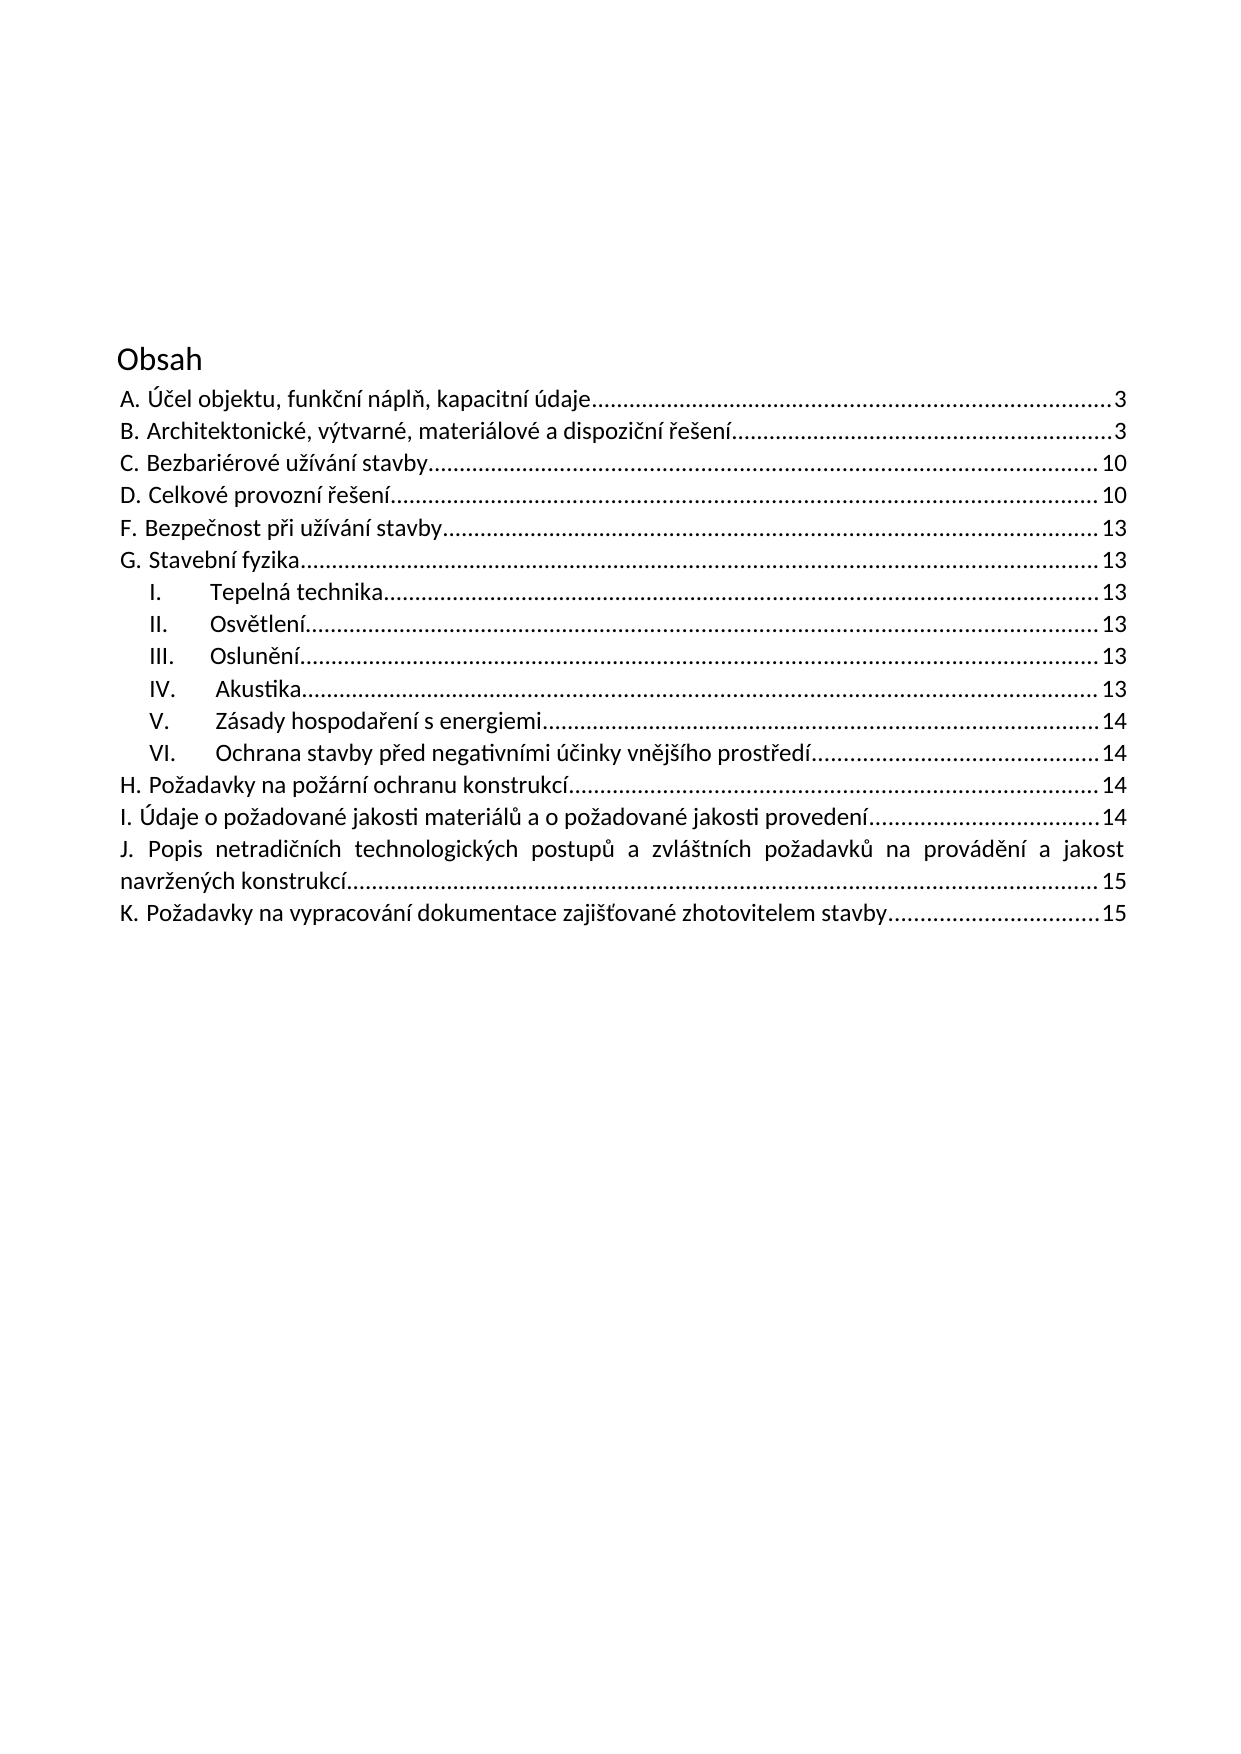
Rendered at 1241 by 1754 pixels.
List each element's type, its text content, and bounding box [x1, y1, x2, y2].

text Obsah [117, 338, 1128, 379]
